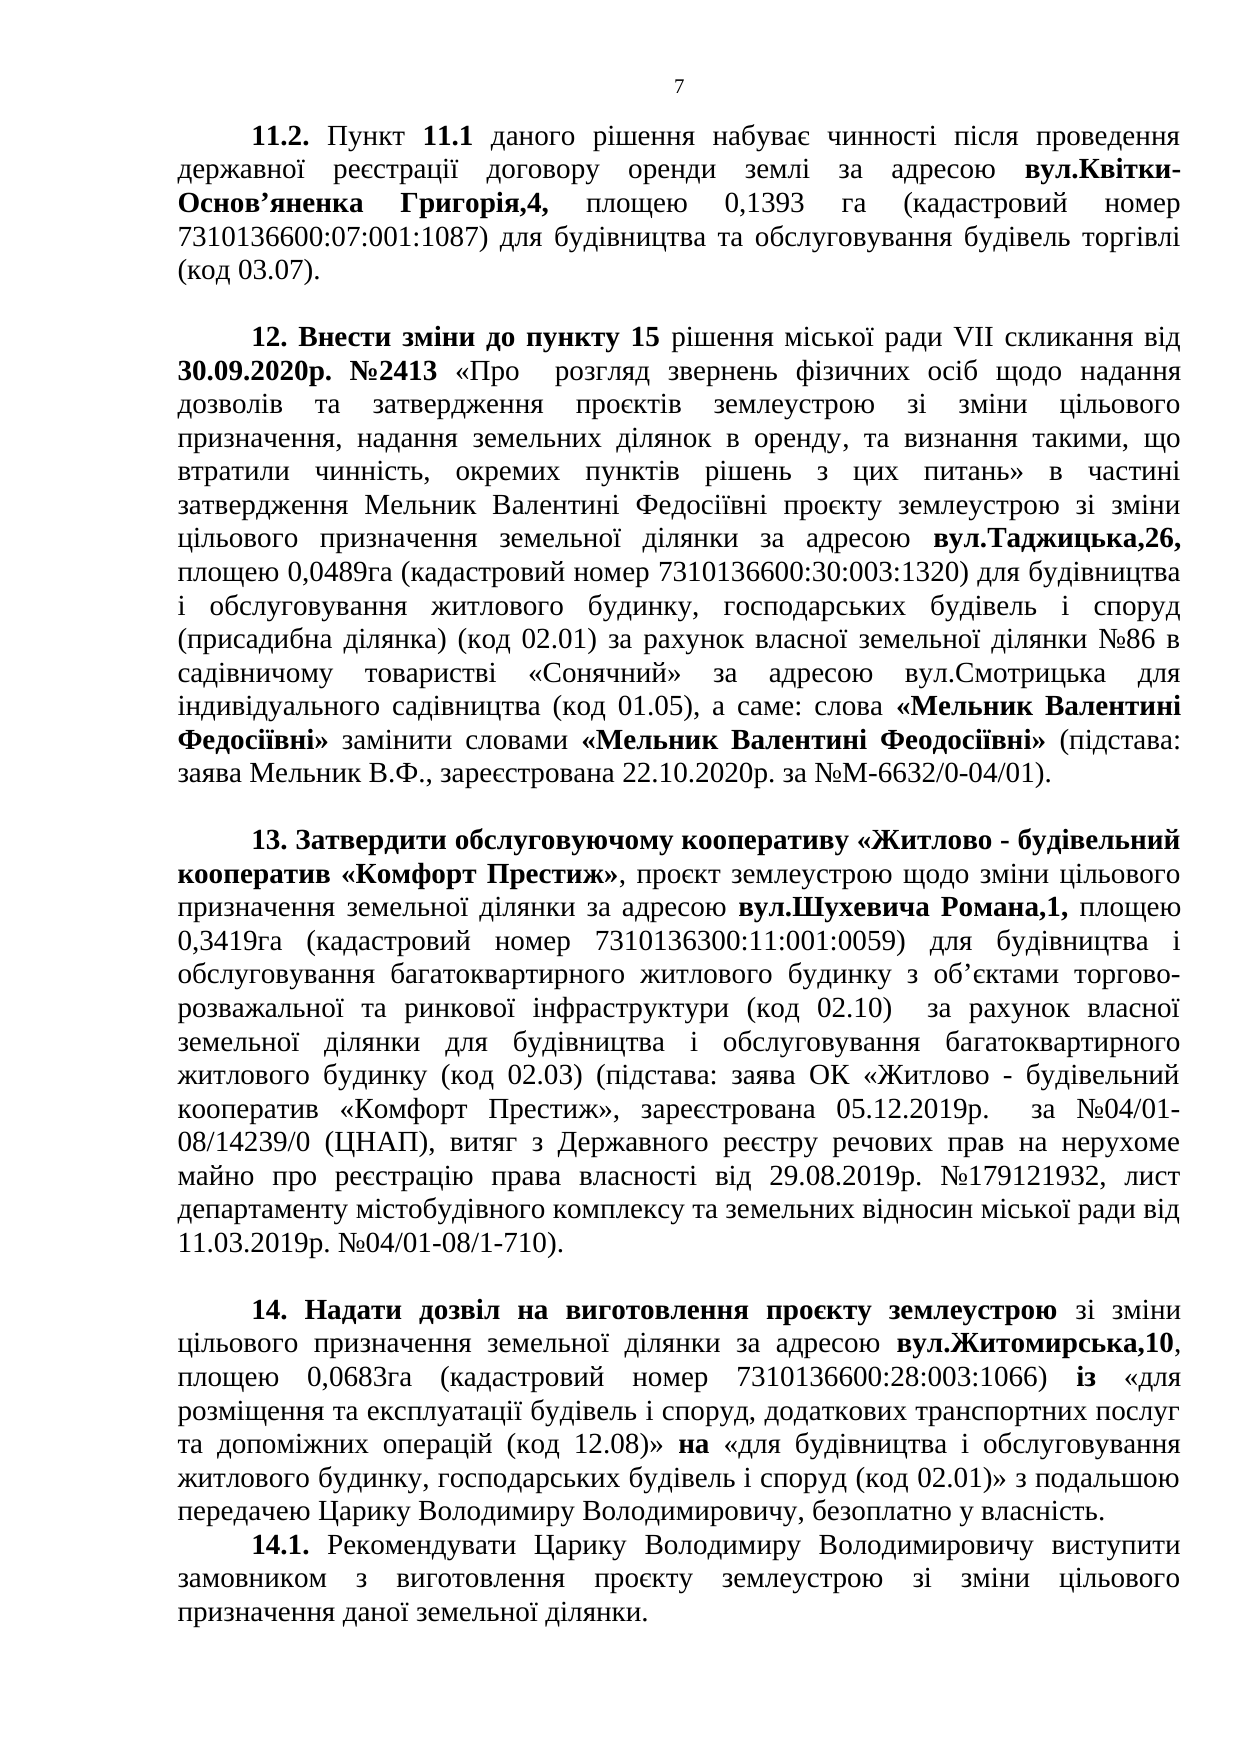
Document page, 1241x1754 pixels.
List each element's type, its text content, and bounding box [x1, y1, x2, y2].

text 14.1. Рекомендувати Царику Володимиру Володимировичу виступити замовником з виготовлення проєкту землеустрою зі зміни цільового призначення даної земельної ділянки. [177, 1527, 1181, 1627]
text 12. Внести зміни до пункту 15 рішення міської ради VII скликання від 30.09.2020р. №2413 «Про розгляд звернень фізичних осіб щодо надання дозволів та затвердження проєктів землеустрою зі зміни цільового призначення, надання земельних ділянок в оренду, та визнання такими, що втратили чинність, окремих пунктів рішень з цих питань» в частині затвердження Мельник Валентині Федосіївні проєкту землеустрою зі зміни цільового призначення земельної ділянки за адресою вул.Таджицька,26, площею 0,0489га (кадастровий номер 7310136600:30:003:1320) для будівництва і обслуговування житлового будинку, господарських будівель і споруд (присадибна ділянка) (код 02.01) за рахунок власної земельної ділянки №86 в садівничому товаристві «Сонячний» за адресою вул.Смотрицька для індивідуального садівництва (код 01.05), а саме: слова «Мельник Валентині Федосіївні» замінити словами «Мельник Валентині Феодосіївні» (підстава: заява Мельник В.Ф., зареєстрована 22.10.2020р. за №М-6632/0-04/01). [177, 319, 1181, 789]
text 13. Затвердити обслуговуючому кооперативу «Житлово - будівельний кооператив «Комфорт Престиж», проєкт землеустрою щодо зміни цільового призначення земельної ділянки за адресою вул.Шухевича Романа,1, площею 0,3419га (кадастровий номер 7310136300:11:001:0059) для будівництва і обслуговування багатоквартирного житлового будинку з об’єктами торгово-розважальної та ринкової інфраструктури (код 02.10) за рахунок власної земельної ділянки для будівництва і обслуговування багатоквартирного житлового будинку (код 02.03) (підстава: заява ОК «Житлово - будівельний кооператив «Комфорт Престиж», зареєстрована 05.12.2019р. за №04/01-08/14239/0 (ЦНАП), витяг з Державного реєстру речових прав на нерухоме майно про реєстрацію права власності від 29.08.2019р. №179121932, лист департаменту містобудівного комплексу та земельних відносин міської ради від 11.03.2019р. №04/01-08/1-710). [177, 822, 1181, 1258]
text 14. Надати дозвіл на виготовлення проєкту землеустрою зі зміни цільового призначення земельної ділянки за адресою вул.Житомирська,10, площею 0,0683га (кадастровий номер 7310136600:28:003:1066) із «для розміщення та експлуатації будівель і споруд, додаткових транспортних послуг та допоміжних операцій (код 12.08)» на «для будівництва і обслуговування житлового будинку, господарських будівель і споруд (код 02.01)» з подальшою передачею Царику Володимиру Володимировичу, безоплатно у власність. [177, 1292, 1181, 1527]
text 11.2. Пункт 11.1 даного рішення набуває чинності після проведення державної реєстрації договору оренди землі за адресою вул.Квітки-Основ’яненка Григорія,4, площею 0,1393 га (кадастровий номер 7310136600:07:001:1087) для будівництва та обслуговування будівель торгівлі (код 03.07). [177, 118, 1181, 286]
